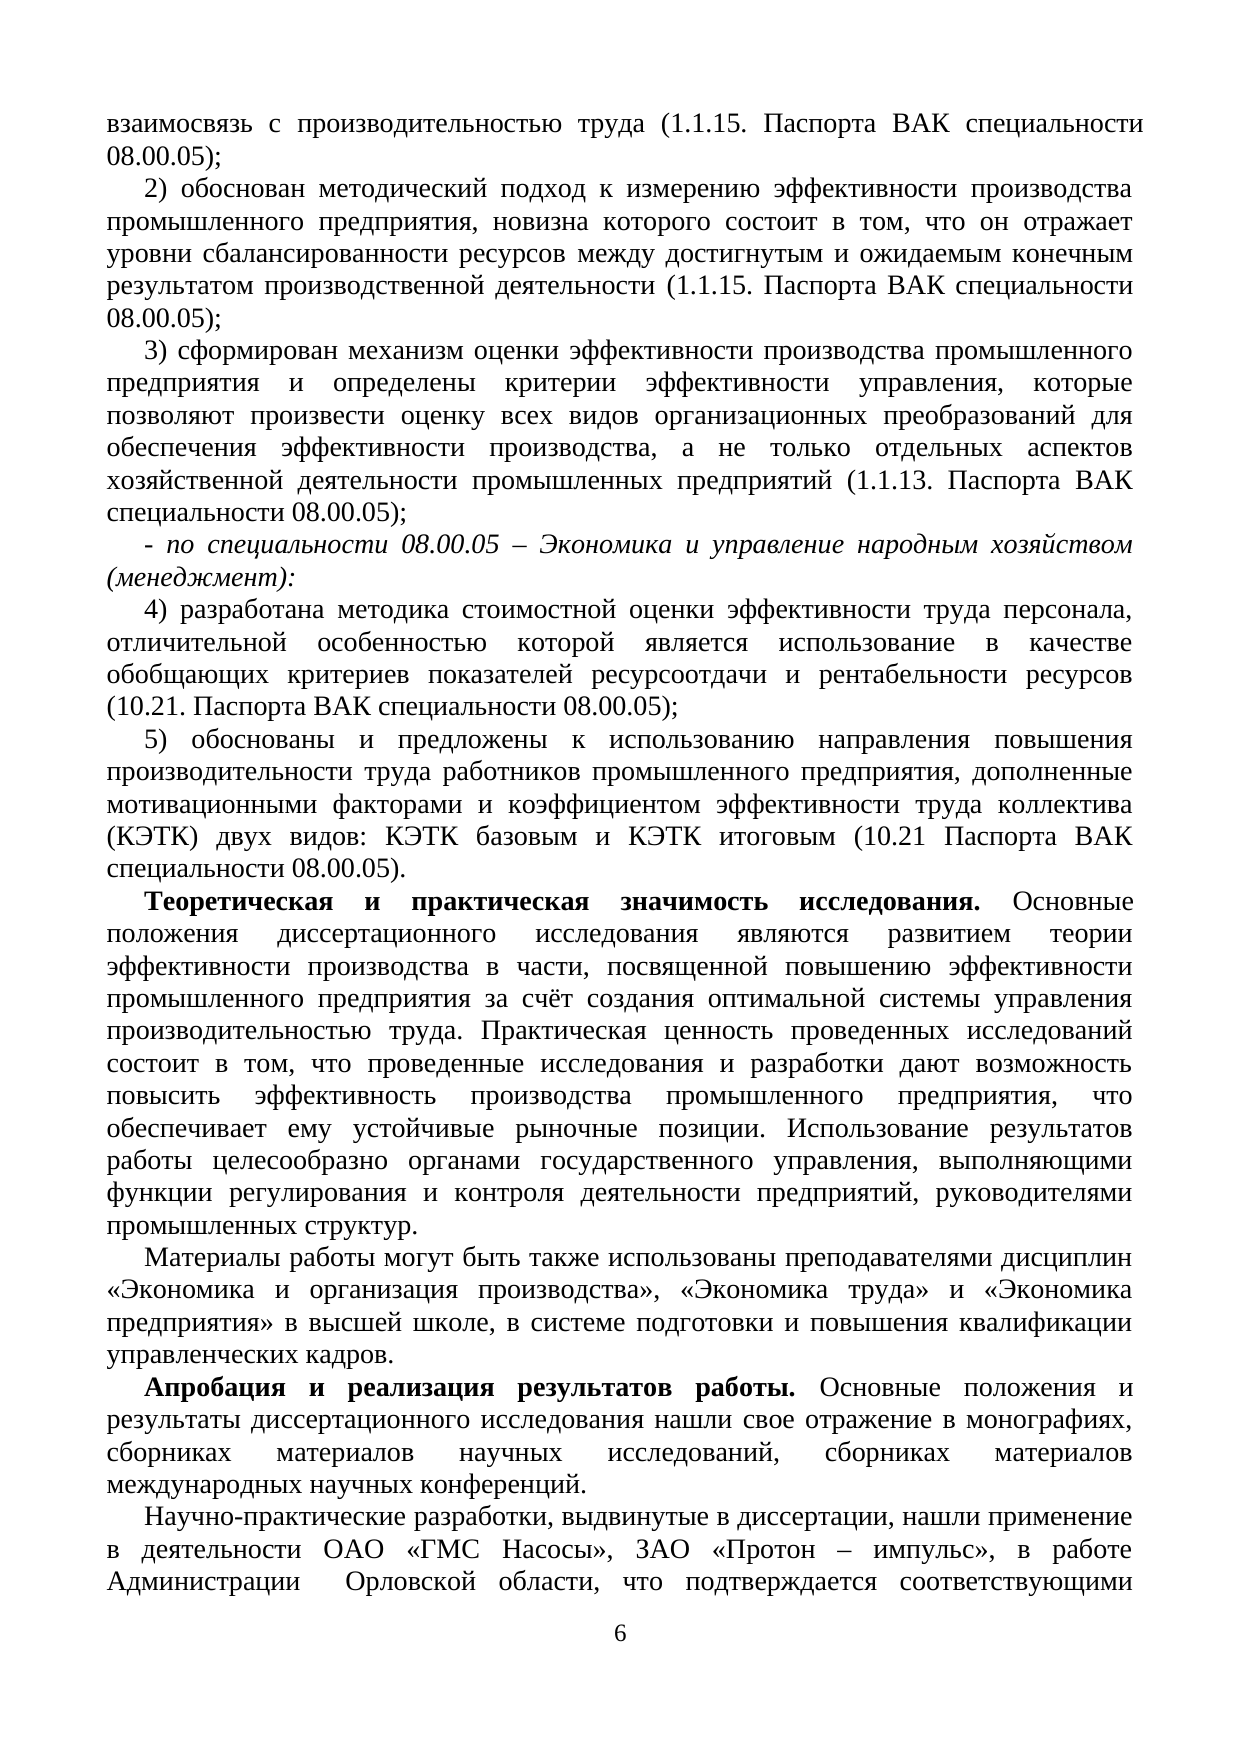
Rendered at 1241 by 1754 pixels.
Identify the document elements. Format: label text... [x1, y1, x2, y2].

text Апробация и реализация результатов работы. Основные положения и результаты диссертационного исследования нашли свое отражение в монографиях, сборниках материалов научных исследований, сборниках материалов международных научных конференций. [106, 1370, 1134, 1499]
text - по специальности 08.00.05 – Экономика и управление народным хозяйством (менеджмент): [106, 527, 1134, 592]
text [106, 1499, 1134, 1597]
text Теоретическая и практическая значимость исследования. Основные положения диссертационного исследования являются развитием теории эффективности производства в части, посвященной повышению эффективности промышленного предприятия за счёт создания оптимальной системы управления производительностью труда. Практическая ценность проведенных исследований состоит в том, что проведенные исследования и разработки дают возможность повысить эффективность производства промышленного предприятия, что обеспечивает ему устойчивые рыночные позиции. Использование результатов работы целесообразно органами государственного управления, выполняющими функции регулирования и контроля деятельности предприятий, руководителями промышленных структур. [106, 884, 1134, 1240]
text 2) обоснован методический подход к измерению эффективности производства промышленного предприятия, новизна которого состоит в том, что он отражает уровни сбалансированности ресурсов между достигнутым и ожидаемым конечным результатом производственной деятельности (1.1.15. Паспорта ВАК специальности 08.00.05); [106, 171, 1134, 333]
text Материалы работы могут быть также использованы преподавателями дисциплин «Экономика и организация производства», «Экономика труда» и «Экономика предприятия» в высшей школе, в системе подготовки и повышения квалификации управленческих кадров. [106, 1240, 1134, 1370]
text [106, 106, 1145, 171]
text 5) обоснованы и предложены к использованию направления повышения производительности труда работников промышленного предприятия, дополненные мотивационными факторами и коэффициентом эффективности труда коллектива (КЭТК) двух видов: КЭТК базовым и КЭТК итоговым (10.21 Паспорта ВАК специальности 08.00.05). [106, 722, 1134, 884]
text 4) разработана методика стоимостной оценки эффективности труда персонала, отличительной особенностью которой является использование в качестве обобщающих критериев показателей ресурсоотдачи и рентабельности ресурсов (10.21. Паспорта ВАК специальности 08.00.05); [106, 592, 1134, 722]
text 3) сформирован механизм оценки эффективности производства промышленного предприятия и определены критерии эффективности управления, которые позволяют произвести оценку всех видов организационных преобразований для обеспечения эффективности производства, а не только отдельных аспектов хозяйственной деятельности промышленных предприятий (1.1.13. Паспорта ВАК специальности 08.00.05); [106, 333, 1134, 527]
